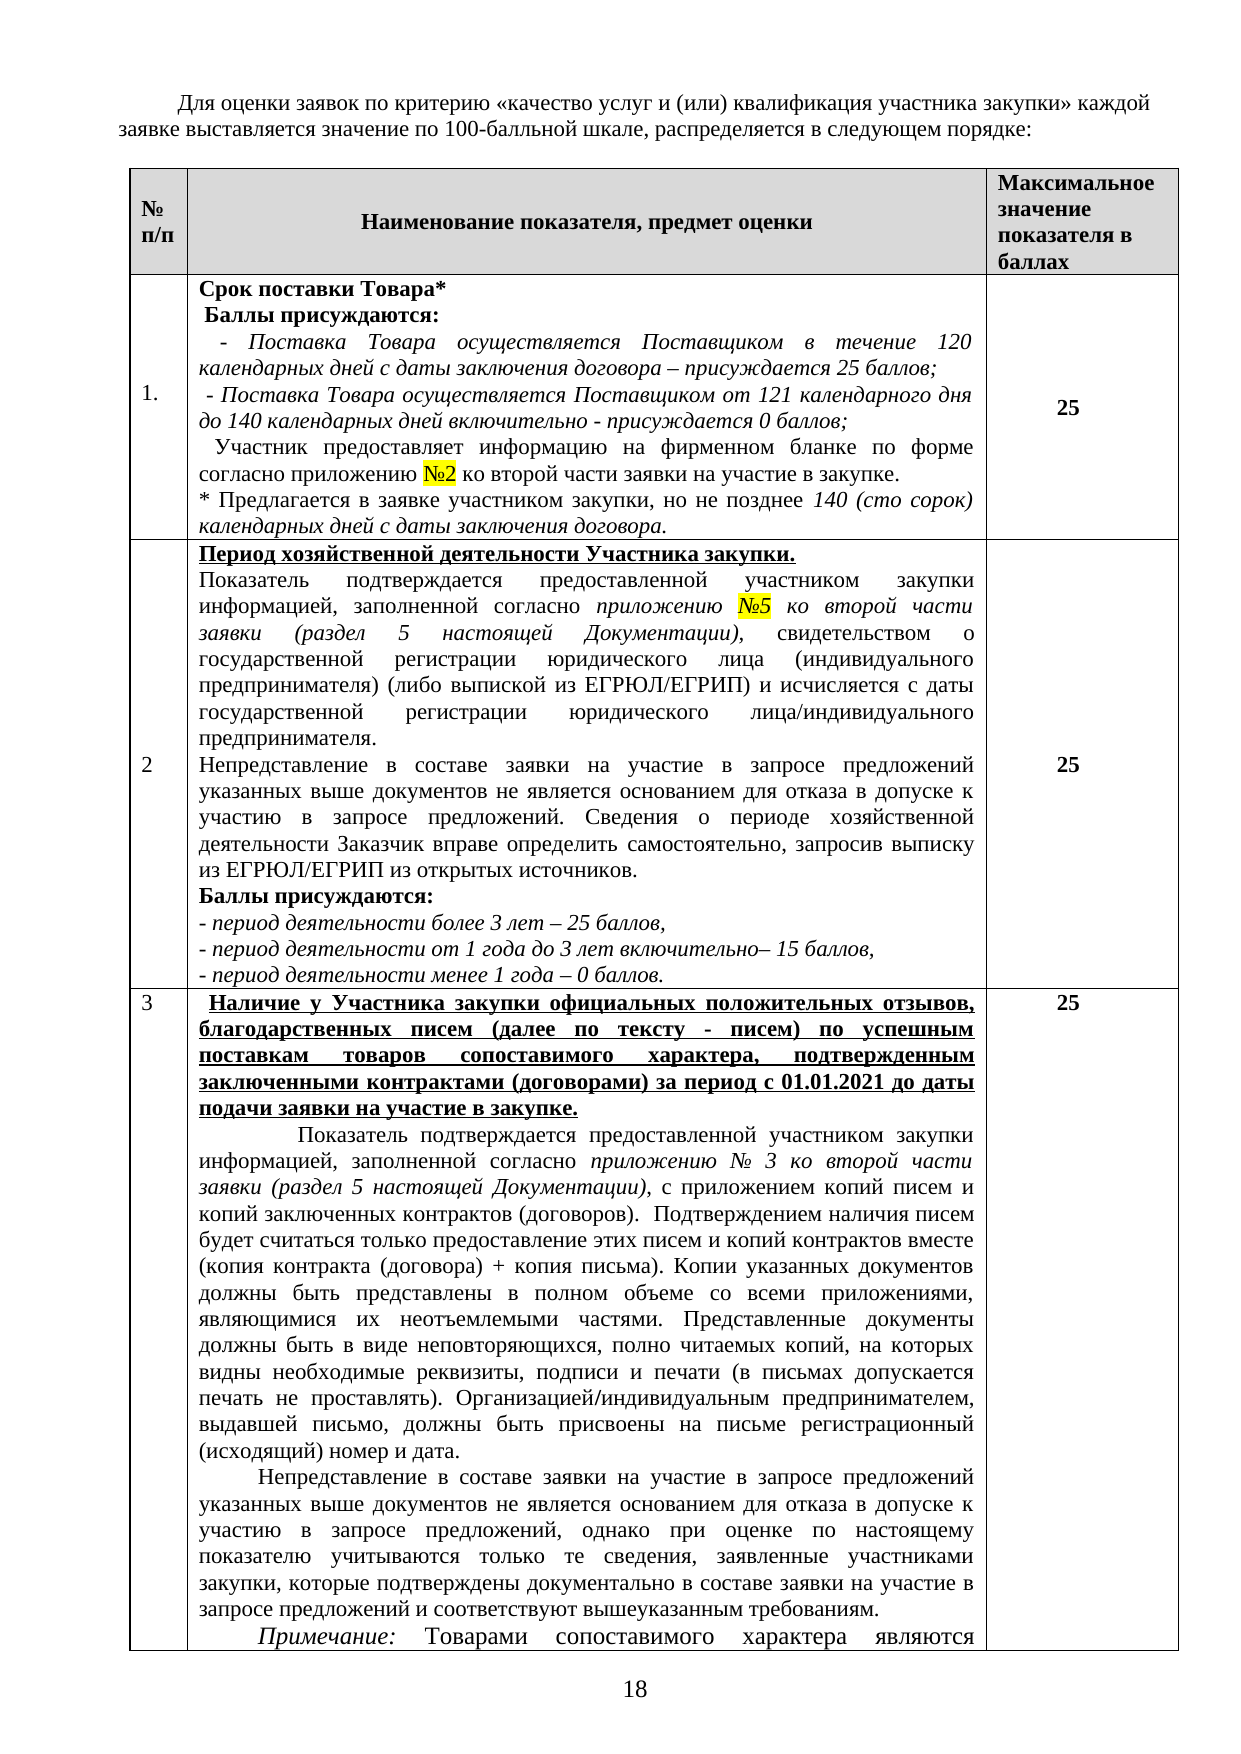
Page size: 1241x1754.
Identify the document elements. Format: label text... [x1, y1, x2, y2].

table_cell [188, 989, 986, 1650]
table_cell 25 [987, 989, 1178, 1650]
table_cell Период хозяйственной деятельности Участника закупки. Показатель подтверждается предоставленной участником закупки информацией, заполненной согласно приложению №5 ко второй части заявки (раздел 5 настоящей Документации), свидетельством о государственной регистрации юридического лица (индивидуального предпринимателя) (либо выпиской из ЕГРЮЛ/ЕГРИП) и исчисляется с даты государственной регистрации юридического лица/индивидуального предпринимателя. Непредставление в составе заявки на участие в запросе предложений указанных выше документов не является основанием для отказа в допуске к участию в запросе предложений. Сведения о периоде хозяйственной деятельности Заказчик вправе определить самостоятельно, запросив выписку из ЕГРЮЛ/ЕГРИП из открытых источников. Баллы присуждаются: - период деятельности более 3 лет – 25 баллов, - период деятельности от 1 года до 3 лет включительно– 15 баллов, - период деятельности менее 1 года – 0 баллов. [188, 540, 986, 988]
table_cell 3 [131, 989, 187, 1650]
table_header Наименование показателя, предмет оценки [188, 169, 986, 274]
table_cell 2 [131, 540, 187, 988]
table_header № п/п [131, 169, 187, 274]
table_cell 1. [131, 275, 187, 539]
table_cell 25 [987, 540, 1178, 988]
table_cell 25 [987, 275, 1178, 539]
text Для оценки заявок по критерию «качество услуг и (или) квалификация участника закупки» каждой заявке выставляется значение по 100-балльной шкале, распределяется в следующем порядке: [118, 89, 1152, 141]
table_header Максимальное значение показателя в баллах [987, 169, 1178, 274]
table_cell Срок поставки Товара* Баллы присуждаются: - Поставка Товара осуществляется Поставщиком в течение 120 календарных дней с даты заключения договора – присуждается 25 баллов; - Поставка Товара осуществляется Поставщиком от 121 календарного дня до 140 календарных дней включительно - присуждается 0 баллов; Участник предоставляет информацию на фирменном бланке по форме согласно приложению №2 ко второй части заявки на участие в закупке. * Предлагается в заявке участником закупки, но не позднее 140 (сто сорок) календарных дней с даты заключения договора. [188, 275, 986, 539]
